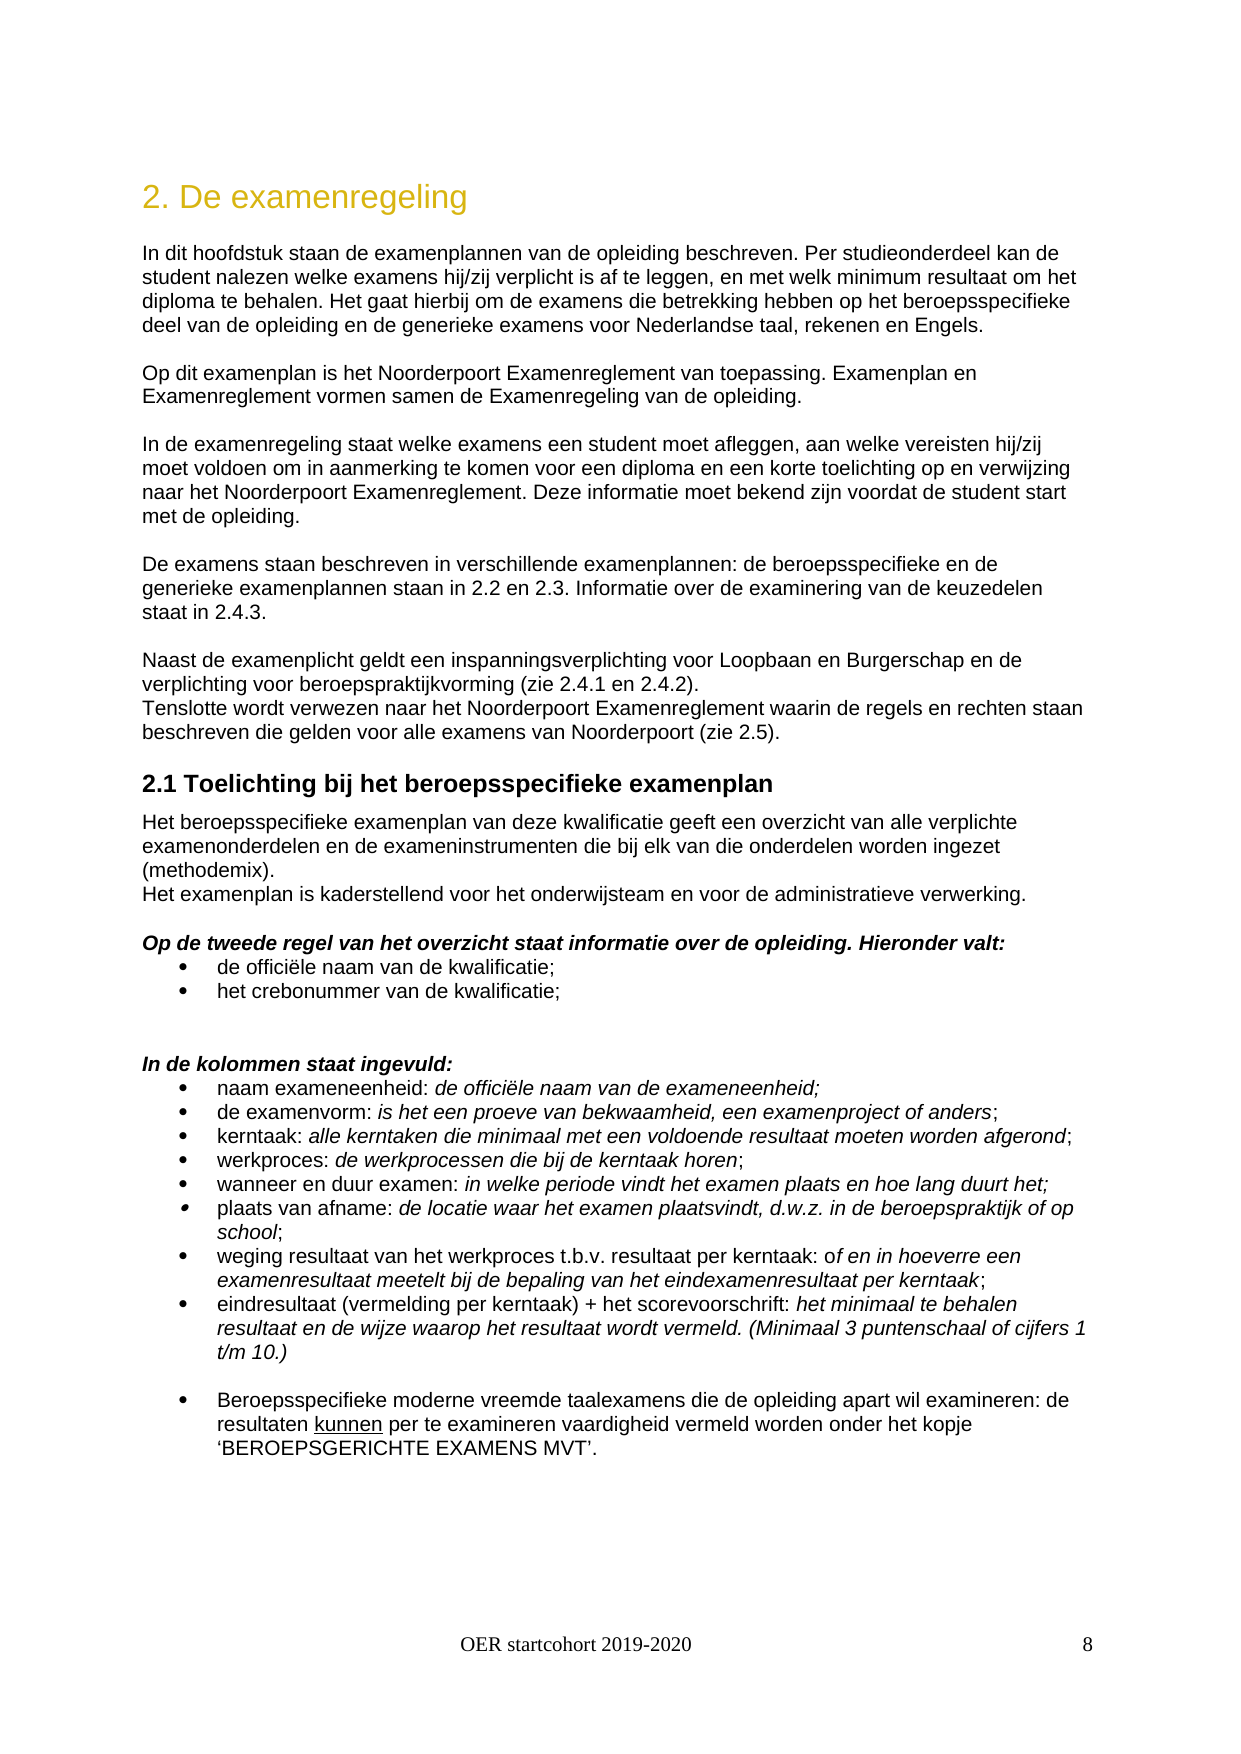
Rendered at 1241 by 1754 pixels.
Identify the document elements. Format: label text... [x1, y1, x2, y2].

list de officiële naam van de kwalificatie; [179, 955, 1092, 979]
subtitle In de kolommen staat ingevuld: [142, 1052, 1092, 1076]
list plaats van afname: de locatie waar het examen plaatsvindt, d.w.z. in de beroepspraktijk of op school; [179, 1196, 1092, 1244]
subtitle 2.1 Toelichting bij het beroepsspecifieke examenplan [142, 769, 1092, 797]
subtitle 2. De examenregeling [142, 177, 1092, 216]
text In dit hoofdstuk staan de examenplannen van de opleiding beschreven. Per studieonderdeel kan de student nalezen welke examens hij/zij verplicht is af te leggen, en met welk minimum resultaat om het diploma te behalen. Het gaat hierbij om de examens die betrekking hebben op het beroepsspecifieke deel van de opleiding en de generieke examens voor Nederlandse taal, rekenen en Engels. [142, 241, 1092, 336]
list het crebonummer van de kwalificatie; [179, 979, 1092, 1003]
list kerntaak: alle kerntaken die minimaal met een voldoende resultaat moeten worden afgerond; [179, 1124, 1092, 1148]
list eindresultaat (vermelding per kerntaak) + het scorevoorschrift: het minimaal te behalen resultaat en de wijze waarop het resultaat wordt vermeld. (Minimaal 3 puntenschaal of cijfers 1 t/m 10.) [179, 1292, 1092, 1364]
list Beroepsspecifieke moderne vreemde taalexamens die de opleiding apart wil examineren: de resultaten kunnen per te examineren vaardigheid vermeld worden onder het kopje ‘BEROEPSGERICHTE EXAMENS MVT’. [179, 1388, 1092, 1460]
list weging resultaat van het werkproces t.b.v. resultaat per kerntaak: of en in hoeverre een examenresultaat meetelt bij de bepaling van het eindexamenresultaat per kerntaak; [179, 1244, 1092, 1292]
subtitle Op de tweede regel van het overzicht staat informatie over de opleiding. Hieronder valt: [142, 931, 1092, 955]
text Naast de examenplicht geldt een inspanningsverplichting voor Loopbaan en Burgerschap en de verplichting voor beroepspraktijkvorming (zie 2.4.1 en 2.4.2). [142, 648, 1092, 696]
text Op dit examenplan is het Noorderpoort Examenreglement van toepassing. Examenplan en Examenreglement vormen samen de Examenregeling van de opleiding. [142, 360, 1092, 408]
list naam exameneenheid: de officiële naam van de exameneenheid; [179, 1076, 1092, 1100]
list wanneer en duur examen: in welke periode vindt het examen plaats en hoe lang duurt het; [179, 1172, 1092, 1196]
text De examens staan beschreven in verschillende examenplannen: de beroepsspecifieke en de generieke examenplannen staan in 2.2 en 2.3. Informatie over de examinering van de keuzedelen staat in 2.4.3. [142, 552, 1092, 624]
text Tenslotte wordt verwezen naar het Noorderpoort Examenreglement waarin de regels en rechten staan beschreven die gelden voor alle examens van Noorderpoort (zie 2.5). [142, 696, 1092, 744]
list werkproces: de werkprocessen die bij de kerntaak horen; [179, 1148, 1092, 1172]
text In de examenregeling staat welke examens een student moet afleggen, aan welke vereisten hij/zij moet voldoen om in aanmerking te komen voor een diploma en een korte toelichting op en verwijzing naar het Noorderpoort Examenreglement. Deze informatie moet bekend zijn voordat de student start met de opleiding. [142, 432, 1092, 528]
text Het beroepsspecifieke examenplan van deze kwalificatie geeft een overzicht van alle verplichte examenonderdelen en de exameninstrumenten die bij elk van die onderdelen worden ingezet (methodemix). [142, 810, 1092, 882]
text Het examenplan is kaderstellend voor het onderwijsteam en voor de administratieve verwerking. [142, 882, 1092, 906]
list de examenvorm: is het een proeve van bekwaamheid, een examenproject of anders; [179, 1100, 1092, 1124]
